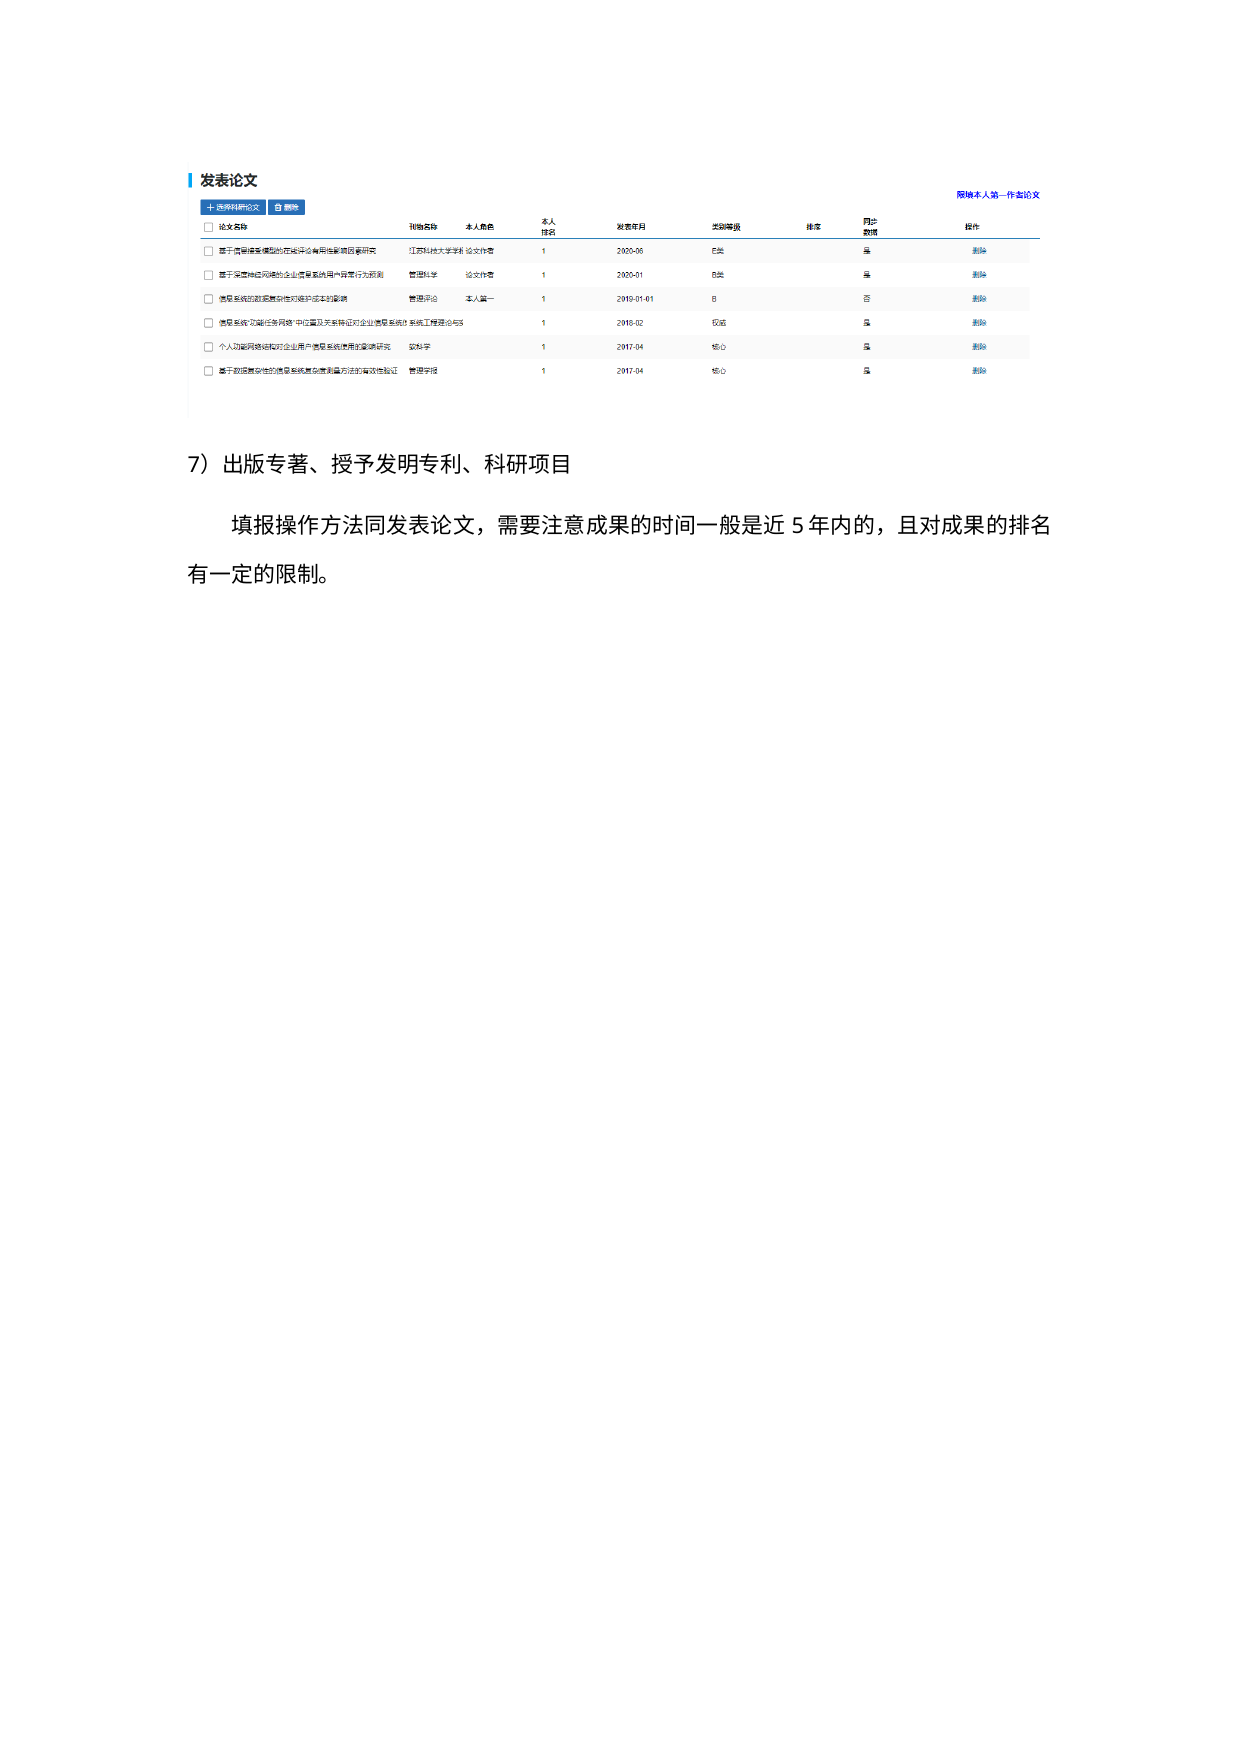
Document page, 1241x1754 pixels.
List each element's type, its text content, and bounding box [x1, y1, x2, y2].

text 填报操作方法同发表论文，需要注意成果的时间一般是近5年内的，且对成果的排名有一定的限制。 [187, 508, 1053, 589]
picture [187, 162, 1053, 418]
text 7）出版专著、授予发明专利、科研项目 [187, 447, 1053, 479]
